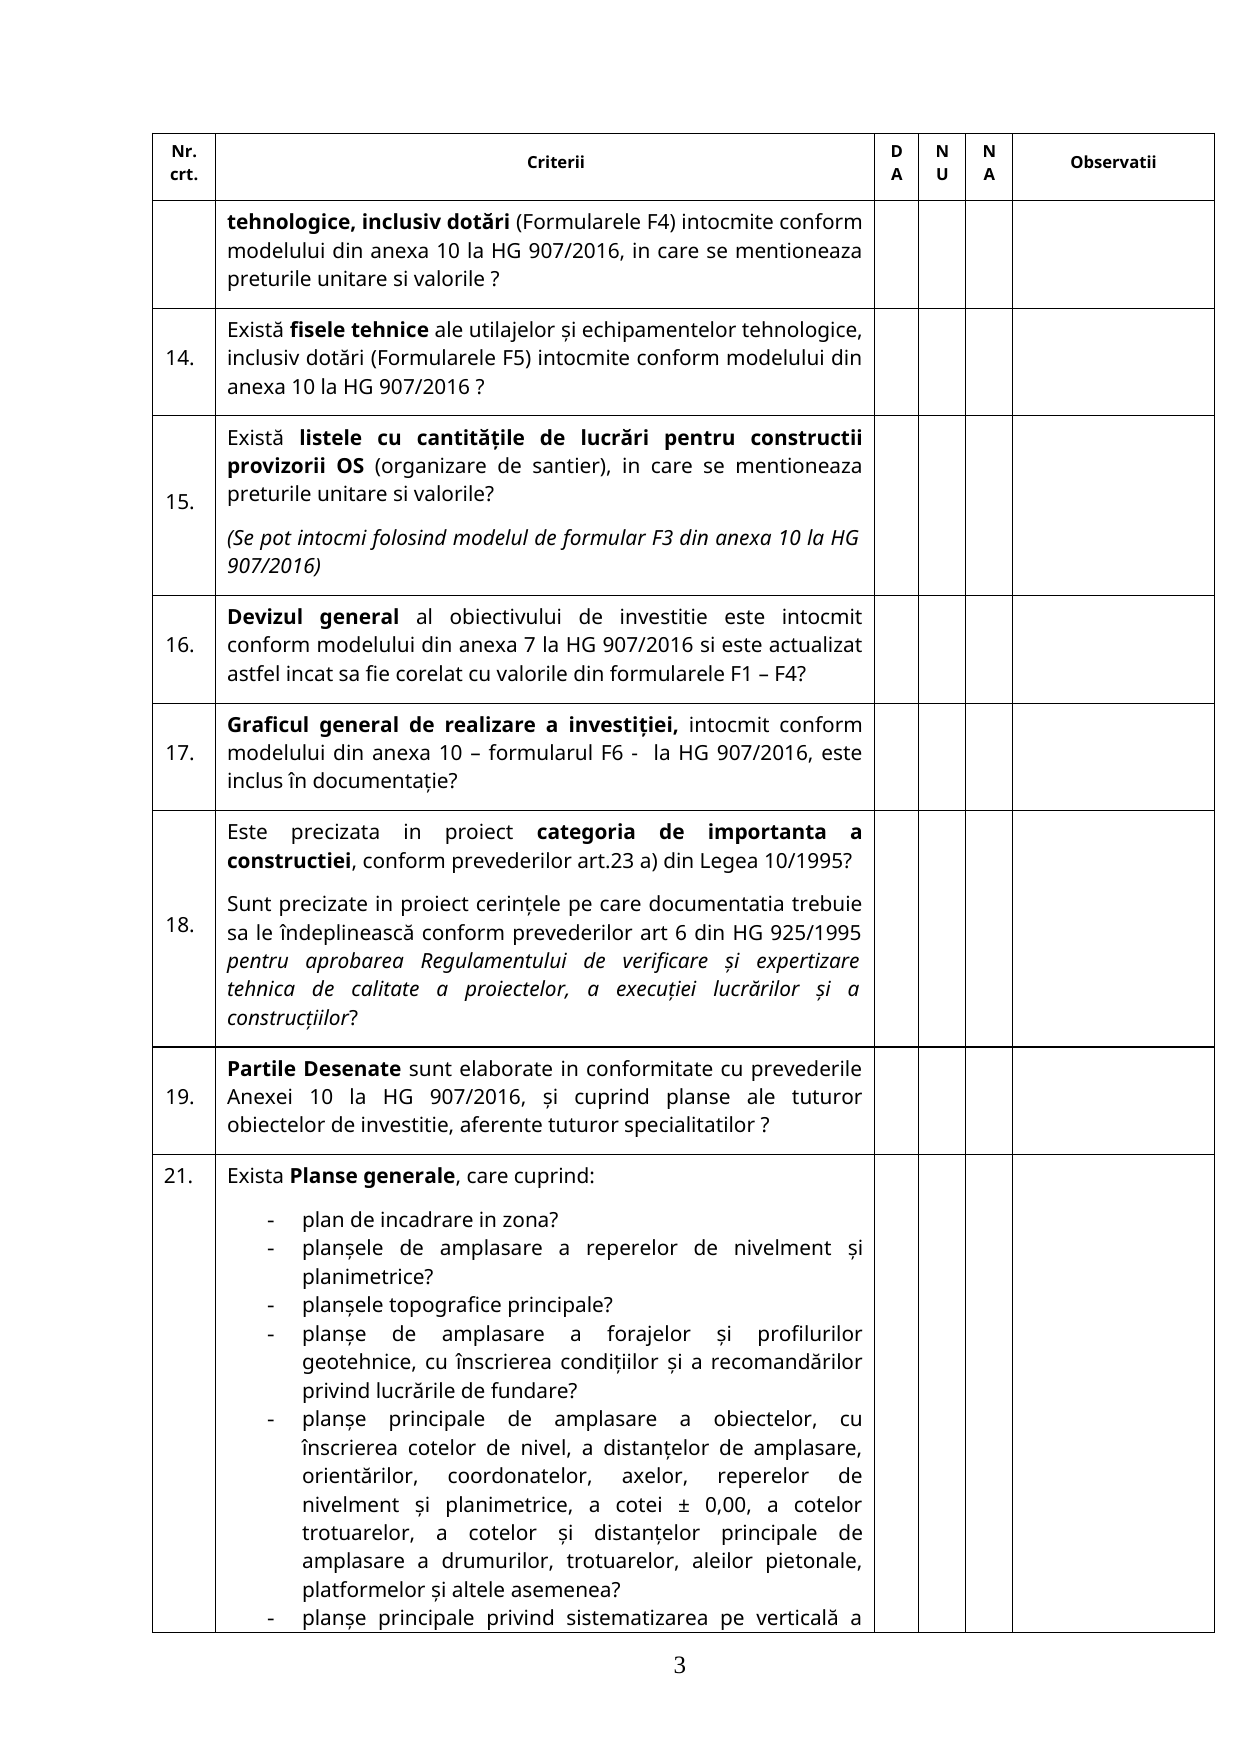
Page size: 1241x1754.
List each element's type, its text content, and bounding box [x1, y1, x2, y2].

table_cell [216, 201, 874, 308]
table_cell [153, 416, 215, 595]
table_cell Există listele cu cantităţile de lucrări pentru constructii provizorii OS (organizare de santier), in care se mentioneaza preturile unitare si valorile? (Se pot intocmi folosind modelul de formular F3 din anexa 10 la HG 907/2016) [216, 416, 874, 595]
table_header Nr. crt. [153, 134, 215, 200]
table_cell Devizul general al obiectivului de investitie este intocmit conform modelului din anexa 7 la HG 907/2016 si este actualizat astfel incat sa fie corelat cu valorile din formularele F1 – F4? [216, 596, 874, 702]
table_cell [966, 596, 1012, 702]
table_header DA [875, 134, 918, 200]
table_cell [1013, 596, 1214, 702]
table_cell [153, 811, 215, 1046]
table_cell [1013, 1155, 1214, 1632]
table_cell [153, 201, 215, 308]
table_cell Graficul general de realizare a investiției, intocmit conform modelului din anexa 10 – formularul F6 - la HG 907/2016, este inclus în documentaţie? [216, 704, 874, 810]
table_cell [919, 1048, 965, 1154]
table_cell [875, 1155, 918, 1632]
table_cell [875, 811, 918, 1046]
table_cell [966, 811, 1012, 1046]
table_cell [875, 309, 918, 415]
table_cell [919, 201, 965, 308]
table_header NU [919, 134, 965, 200]
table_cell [216, 1155, 874, 1632]
table_cell [919, 309, 965, 415]
table_cell [919, 704, 965, 810]
table_cell [1013, 309, 1214, 415]
table_header Criterii [216, 134, 874, 200]
table_cell [966, 201, 1012, 308]
table_cell [153, 596, 215, 702]
table_header NA [966, 134, 1012, 200]
table_cell [966, 704, 1012, 810]
table_cell [966, 309, 1012, 415]
table_cell [875, 596, 918, 702]
table_cell Este precizata in proiect categoria de importanta a constructiei, conform prevederilor art.23 a) din Legea 10/1995? Sunt precizate in proiect cerinţele pe care documentatia trebuie sa le îndeplinească conform prevederilor art 6 din HG 925/1995 pentru aprobarea Regulamentului de verificare şi expertizare tehnica de calitate a proiectelor, a execuţiei lucrărilor şi a construcţiilor? [216, 811, 874, 1046]
table_cell [153, 1048, 215, 1154]
table_cell [1013, 201, 1214, 308]
table_cell [875, 704, 918, 810]
table_cell Există fisele tehnice ale utilajelor şi echipamentelor tehnologice, inclusiv dotări (Formularele F5) intocmite conform modelului din anexa 10 la HG 907/2016 ? [216, 309, 874, 415]
table_header Observatii [1013, 134, 1214, 200]
table_cell [966, 416, 1012, 595]
table_cell [1013, 811, 1214, 1046]
table_cell Partile Desenate sunt elaborate in conformitate cu prevederile Anexei 10 la HG 907/2016, și cuprind planse ale tuturor obiectelor de investitie, aferente tuturor specialitatilor ? [216, 1048, 874, 1154]
table_cell 21. [153, 1155, 215, 1632]
table_cell [875, 1048, 918, 1154]
table_cell [1013, 416, 1214, 595]
table_cell [875, 201, 918, 308]
table_cell [966, 1155, 1012, 1632]
table_cell [919, 596, 965, 702]
table_cell [966, 1048, 1012, 1154]
table_cell [153, 704, 215, 810]
table_cell [875, 416, 918, 595]
table_cell [153, 309, 215, 415]
table_cell [1013, 1048, 1214, 1154]
table_cell [919, 811, 965, 1046]
table_cell [919, 1155, 965, 1632]
table_cell [1013, 704, 1214, 810]
table_cell [919, 416, 965, 595]
